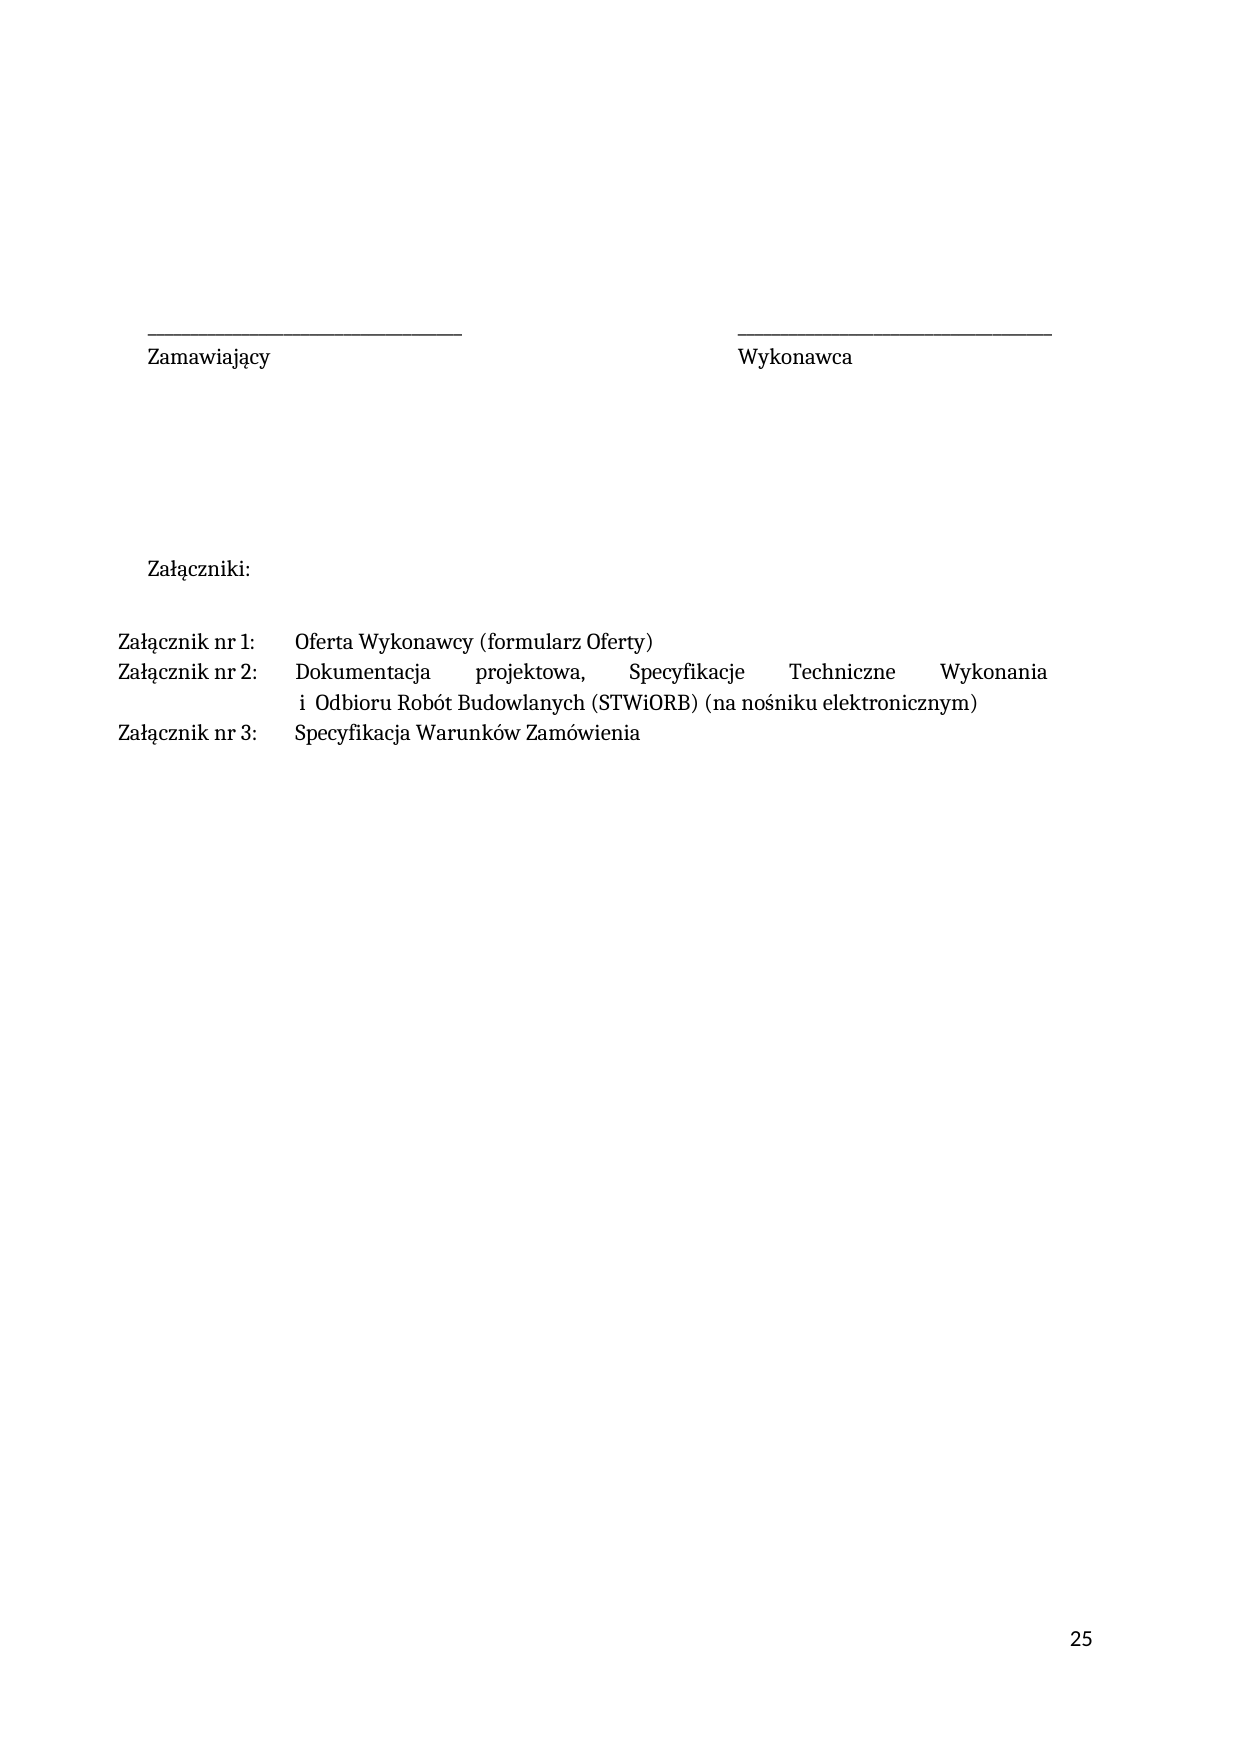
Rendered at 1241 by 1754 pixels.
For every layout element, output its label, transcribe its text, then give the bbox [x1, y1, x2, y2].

text Zamawiający Wykonawca [148, 343, 1093, 370]
list Załącznik nr 1: Oferta Wykonawcy (formularz Oferty) [118, 629, 1093, 655]
text _____________________________________ _____________________________________ [148, 313, 1093, 339]
text Załączniki: [148, 556, 1093, 582]
list Załącznik nr 3: Specyfikacja Warunków Zamówienia [118, 719, 1093, 746]
list Załącznik nr 2: Dokumentacja projektowa, Specyfikacje Techniczne Wykonania i Odbioru Robót Budowlanych (STWiORB) (na nośniku elektronicznym) [118, 659, 1093, 716]
